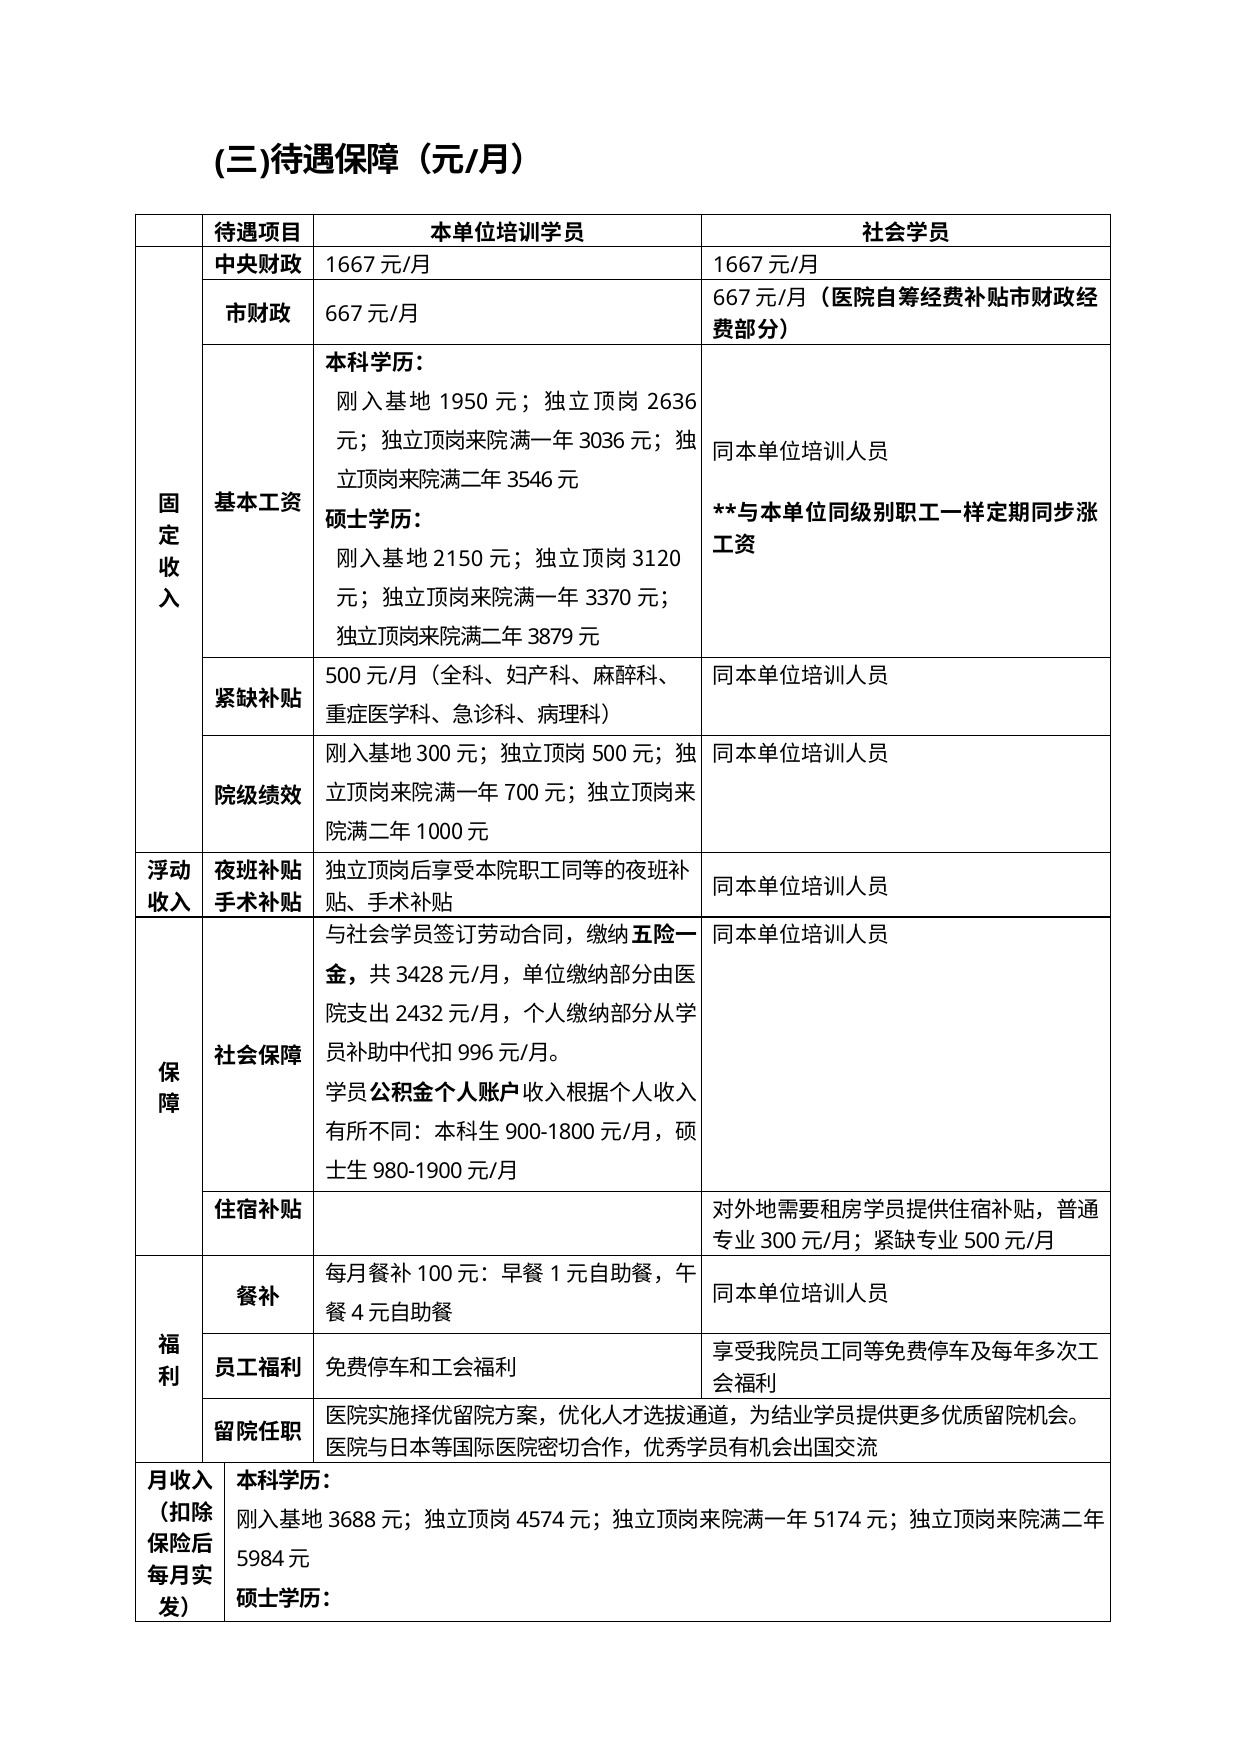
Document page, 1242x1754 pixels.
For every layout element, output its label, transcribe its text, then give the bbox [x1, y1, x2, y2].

table_cell 1667元/月 [314, 247, 701, 279]
table_header 待遇项目 [203, 215, 313, 246]
table_cell 每月餐补100元：早餐1元自助餐，午餐4元自助餐 [314, 1256, 701, 1333]
table_cell 本科学历： 刚入基地1950元；独立顶岗2636元；独立顶岗来院满一年3036元；独立顶岗来院满二年3546元 硕士学历： 刚入基地2150元；独立顶岗3120元；独立顶岗来院满一年3370元；独立顶岗来院满二年3879元 [314, 345, 701, 657]
table_cell 留院任职 [203, 1399, 313, 1462]
table_cell 院级绩效 [203, 736, 313, 852]
table_cell 同本单位培训人员 [702, 853, 1110, 916]
table_cell 500元/月（全科、妇产科、麻醉科、重症医学科、急诊科、病理科） [314, 658, 701, 735]
table_cell 对外地需要租房学员提供住宿补贴，普通专业300元/月；紧缺专业500元/月 [702, 1192, 1110, 1255]
table_cell 住宿补贴 [203, 1192, 313, 1255]
table_cell 与社会学员签订劳动合同，缴纳五险一金，共3428元/月，单位缴纳部分由医院支出2432元/月，个人缴纳部分从学员补助中代扣996元/月。 学员公积金个人账户收入根据个人收入有所不同：本科生900-1800元/月，硕士生980-1900元/月 [314, 918, 701, 1191]
table_cell 中央财政 [203, 247, 313, 279]
table_cell 同本单位培训人员 **与本单位同级别职工一样定期同步涨工资 [702, 345, 1110, 657]
table_cell 667元/月（医院自筹经费补贴市财政经费部分） [702, 280, 1110, 343]
table_cell 基本工资 [203, 345, 313, 657]
table_cell 夜班补贴 手术补贴 [203, 853, 313, 916]
table_cell 1667元/月 [702, 247, 1110, 279]
table_cell 社会保障 [203, 918, 313, 1191]
table_cell 独立顶岗后享受本院职工同等的夜班补贴、手术补贴 [314, 853, 701, 916]
table_cell 同本单位培训人员 [702, 918, 1110, 1191]
table_cell 固 定 收 入 [136, 247, 202, 852]
text (三)待遇保障（元/月） [147, 161, 1099, 213]
table_cell [314, 1192, 701, 1255]
table_cell 紧缺补贴 [203, 658, 313, 735]
table_header 本单位培训学员 [314, 215, 701, 246]
table_header [136, 215, 202, 246]
table_cell 医院实施择优留院方案，优化人才选拔通道，为结业学员提供更多优质留院机会。 医院与日本等国际医院密切合作，优秀学员有机会出国交流 [314, 1399, 1110, 1462]
table_cell 员工福利 [203, 1334, 313, 1397]
table_cell 667元/月 [314, 280, 701, 343]
table_header 社会学员 [702, 215, 1110, 246]
table_cell 免费停车和工会福利 [314, 1334, 701, 1397]
table_cell 市财政 [203, 280, 313, 343]
table_cell 餐补 [203, 1256, 313, 1333]
table_cell 同本单位培训人员 [702, 736, 1110, 852]
table_cell 享受我院员工同等免费停车及每年多次工会福利 [702, 1334, 1110, 1397]
table_cell 月收入（扣除保险后每月实发） [136, 1463, 224, 1621]
table_cell 福 利 [136, 1256, 202, 1462]
table_cell 浮动 收入 [136, 853, 202, 916]
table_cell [225, 1463, 1110, 1621]
table_cell 同本单位培训人员 [702, 1256, 1110, 1333]
table_cell 同本单位培训人员 [702, 658, 1110, 735]
table_cell 刚入基地 300元；独立顶岗 500元；独立顶岗来院满一年700元；独立顶岗来院满二年1000元 [314, 736, 701, 852]
table_cell 保 障 [136, 918, 202, 1255]
